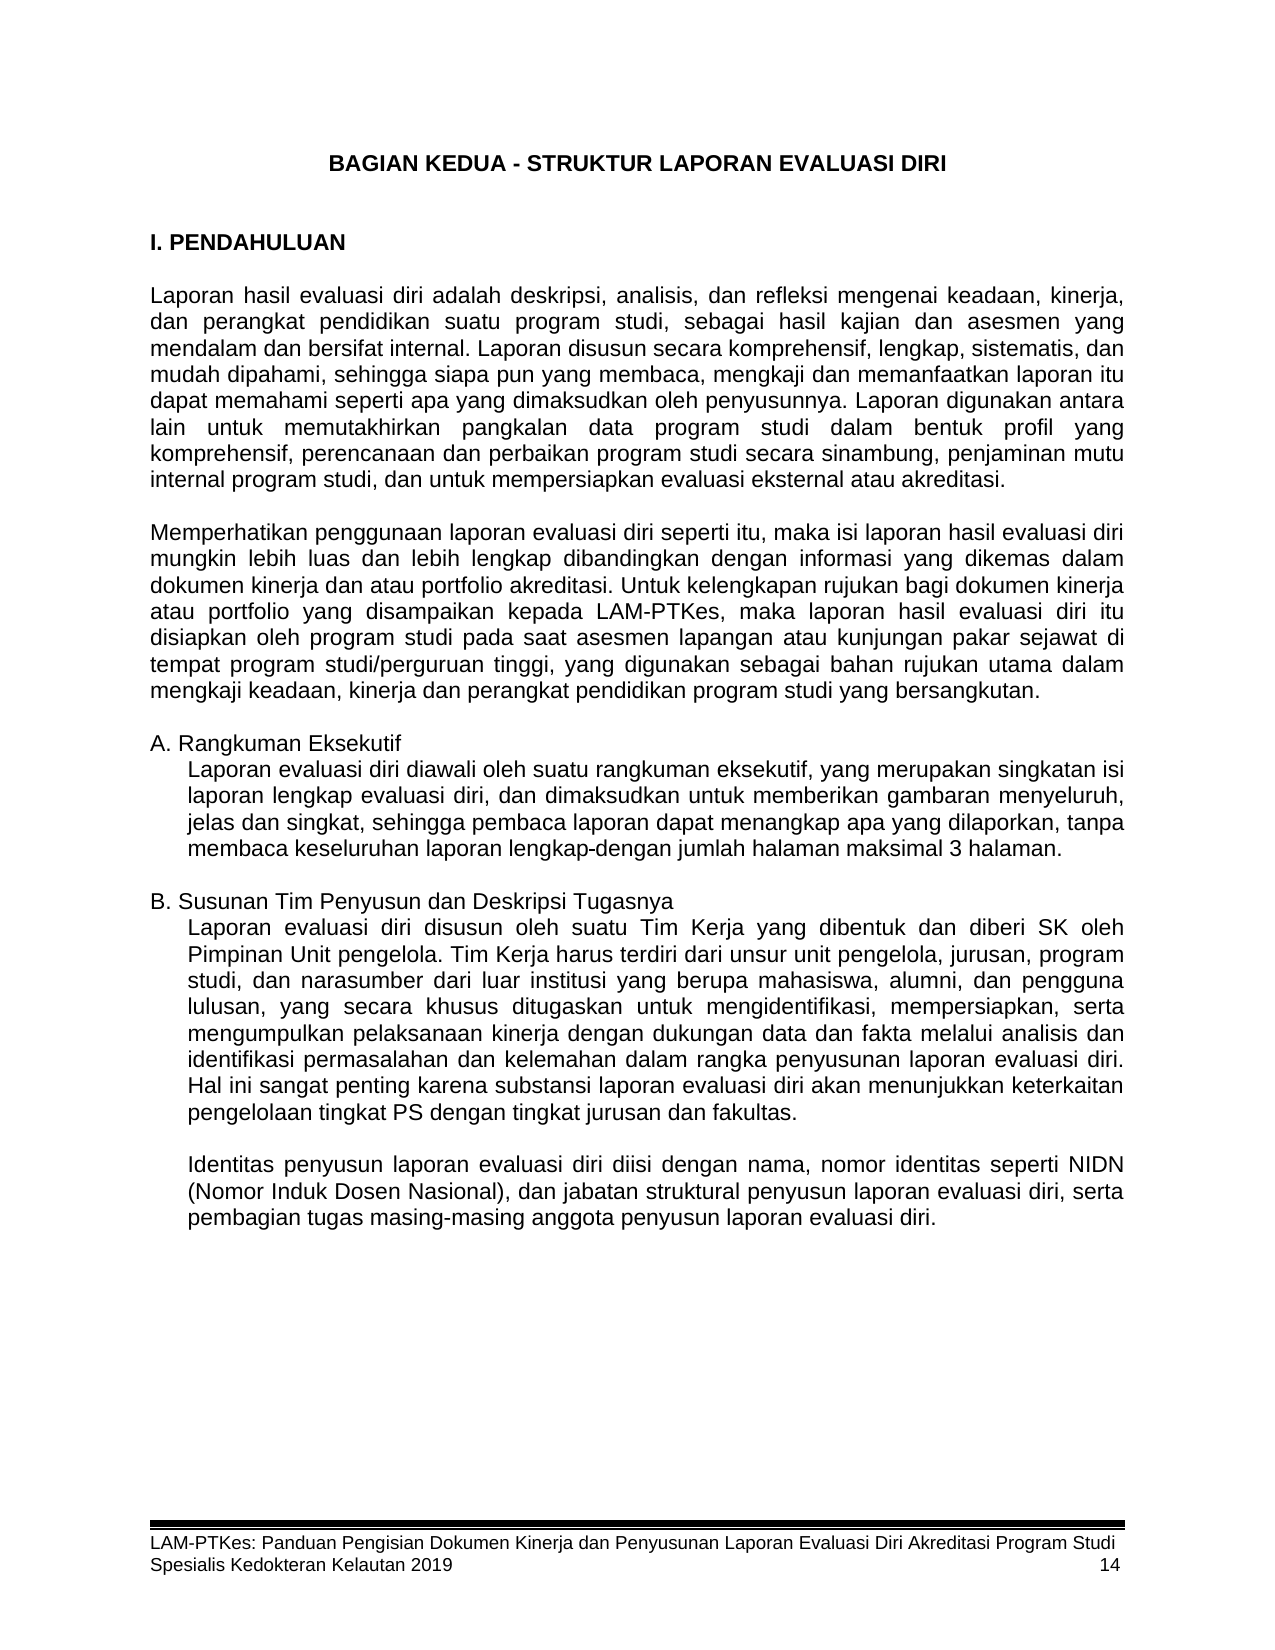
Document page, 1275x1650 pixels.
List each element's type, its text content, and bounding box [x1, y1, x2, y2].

text Laporan evaluasi diri disusun oleh suatu Tim Kerja yang dibentuk dan diberi SK oleh Pimpinan Unit pengelola. Tim Kerja harus terdiri dari unsur unit pengelola, jurusan, program studi, dan narasumber dari luar institusi yang berupa mahasiswa, alumni, dan pengguna lulusan, yang secara khusus ditugaskan untuk mengidentifikasi, mempersiapkan, serta mengumpulkan pelaksanaan kinerja dengan dukungan data dan fakta melalui analisis dan identifikasi permasalahan dan kelemahan dalam rangka penyusunan laporan evaluasi diri. Hal ini sangat penting karena substansi laporan evaluasi diri akan menunjukkan keterkaitan pengelolaan tingkat PS dengan tingkat jurusan dan fakultas. [187, 914, 1125, 1125]
subtitle I. PENDAHULUAN [150, 229, 1125, 255]
text Laporan hasil evaluasi diri adalah deskripsi, analisis, dan refleksi mengenai keadaan, kinerja, dan perangkat pendidikan suatu program studi, sebagai hasil kajian dan asesmen yang mendalam dan bersifat internal. Laporan disusun secara komprehensif, lengkap, sistematis, dan mudah dipahami, sehingga siapa pun yang membaca, mengkaji dan memanfaatkan laporan itu dapat memahami seperti apa yang dimaksudkan oleh penyusunnya. Laporan digunakan antara lain untuk memutakhirkan pangkalan data program studi dalam bentuk profil yang komprehensif, perencanaan dan perbaikan program studi secara sinambung, penjaminan mutu internal program studi, dan untuk mempersiapkan evaluasi eksternal atau akreditasi. [150, 282, 1125, 493]
subtitle BAGIAN KEDUA - STRUKTUR LAPORAN EVALUASI DIRI [150, 150, 1125, 176]
subtitle A. Rangkuman Eksekutif [150, 730, 1125, 756]
text Identitas penyusun laporan evaluasi diri diisi dengan nama, nomor identitas seperti NIDN (Nomor Induk Dosen Nasional), dan jabatan struktural penyusun laporan evaluasi diri, serta pembagian tugas masing-masing anggota penyusun laporan evaluasi diri. [187, 1151, 1125, 1231]
text Memperhatikan penggunaan laporan evaluasi diri seperti itu, maka isi laporan hasil evaluasi diri mungkin lebih luas dan lebih lengkap dibandingkan dengan informasi yang dikemas dalam dokumen kinerja dan atau portfolio akreditasi. Untuk kelengkapan rujukan bagi dokumen kinerja atau portfolio yang disampaikan kepada LAM-PTKes, maka laporan hasil evaluasi diri itu disiapkan oleh program studi pada saat asesmen lapangan atau kunjungan pakar sejawat di tempat program studi/perguruan tinggi, yang digunakan sebagai bahan rujukan utama dalam mengkaji keadaan, kinerja dan perangkat pendidikan program studi yang bersangkutan. [150, 519, 1125, 703]
text Laporan evaluasi diri diawali oleh suatu rangkuman eksekutif, yang merupakan singkatan isi laporan lengkap evaluasi diri, dan dimaksudkan untuk memberikan gambaran menyeluruh, jelas dan singkat, sehingga pembaca laporan dapat menangkap apa yang dilaporkan, tanpa membaca keseluruhan laporan lengkap dengan jumlah halaman maksimal 3 halaman. [187, 756, 1125, 862]
subtitle B. Susunan Tim Penyusun dan Deskripsi Tugasnya [150, 888, 1125, 914]
